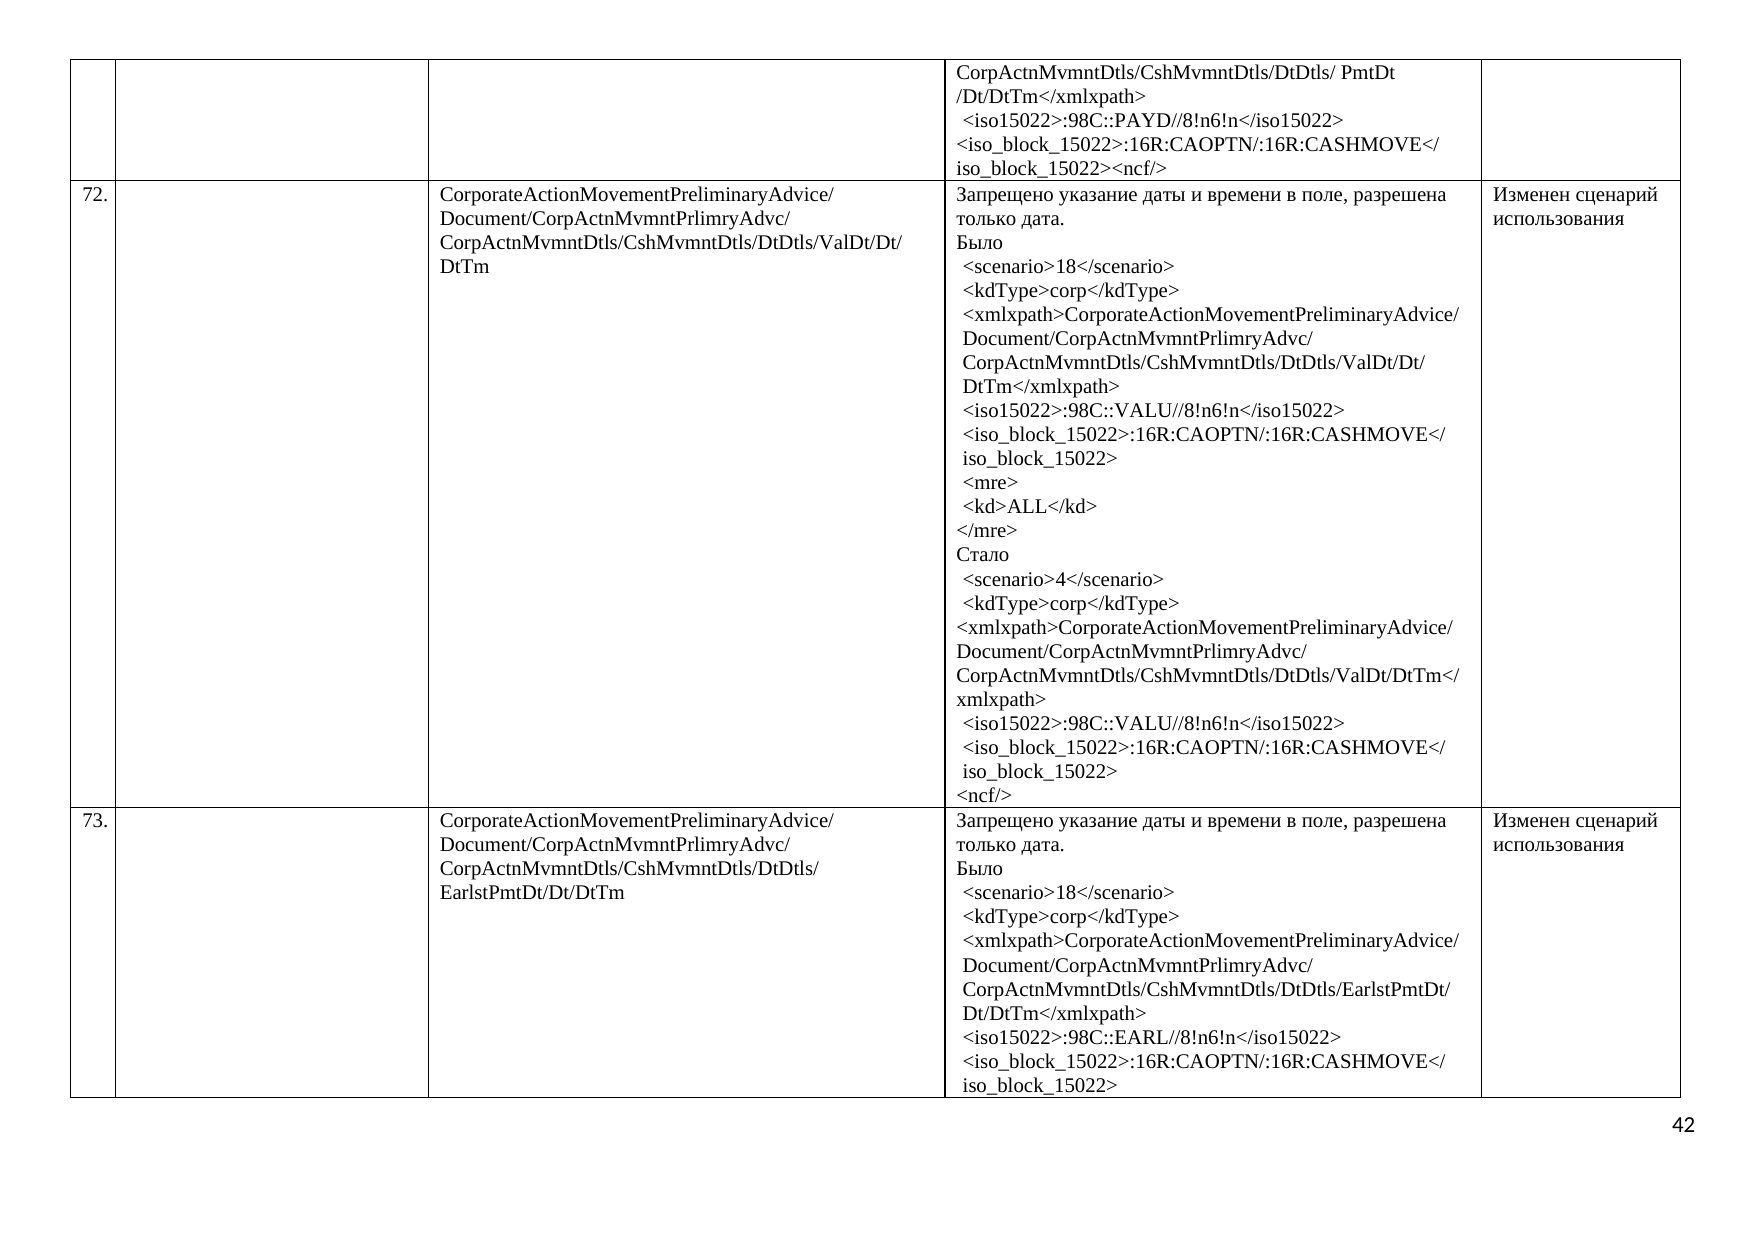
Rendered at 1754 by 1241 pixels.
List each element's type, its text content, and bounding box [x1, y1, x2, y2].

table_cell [429, 60, 944, 180]
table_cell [946, 808, 1481, 1097]
table_cell [71, 808, 115, 1097]
table_cell [71, 60, 115, 180]
table_cell [116, 181, 428, 807]
table_cell CorporateActionMovementPreliminaryAdvice/Document/CorpActnMvmntPrlimryAdvc/CorpActnMvmntDtls/CshMvmntDtls/DtDtls/ValDt/Dt/DtTm [429, 181, 944, 807]
table_cell Изменен сценарий использования [1482, 181, 1680, 807]
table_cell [429, 808, 944, 1097]
table_cell [116, 60, 428, 180]
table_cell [946, 60, 1481, 180]
table_cell [116, 808, 428, 1097]
table_cell Запрещено указание даты и времени в поле, разрешена только дата. Было <scenario>18</scenario> <kdType>corp</kdType> <xmlxpath>CorporateActionMovementPreliminaryAdvice/Document/CorpActnMvmntPrlimryAdvc/CorpActnMvmntDtls/CshMvmntDtls/DtDtls/ValDt/Dt/DtTm</xmlxpath> <iso15022>:98C::VALU//8!n6!n</iso15022> <iso_block_15022>:16R:CAOPTN/:16R:CASHMOVE</iso_block_15022> <mre> <kd>ALL</kd> </mre> Стало <scenario>4</scenario> <kdType>corp</kdType> <xmlxpath>CorporateActionMovementPreliminaryAdvice/Document/CorpActnMvmntPrlimryAdvc/CorpActnMvmntDtls/CshMvmntDtls/DtDtls/ValDt/DtTm</xmlxpath> <iso15022>:98C::VALU//8!n6!n</iso15022> <iso_block_15022>:16R:CAOPTN/:16R:CASHMOVE</iso_block_15022> <ncf/> [946, 181, 1481, 807]
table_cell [1482, 808, 1680, 1097]
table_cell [1482, 60, 1680, 180]
table_cell [71, 181, 115, 807]
